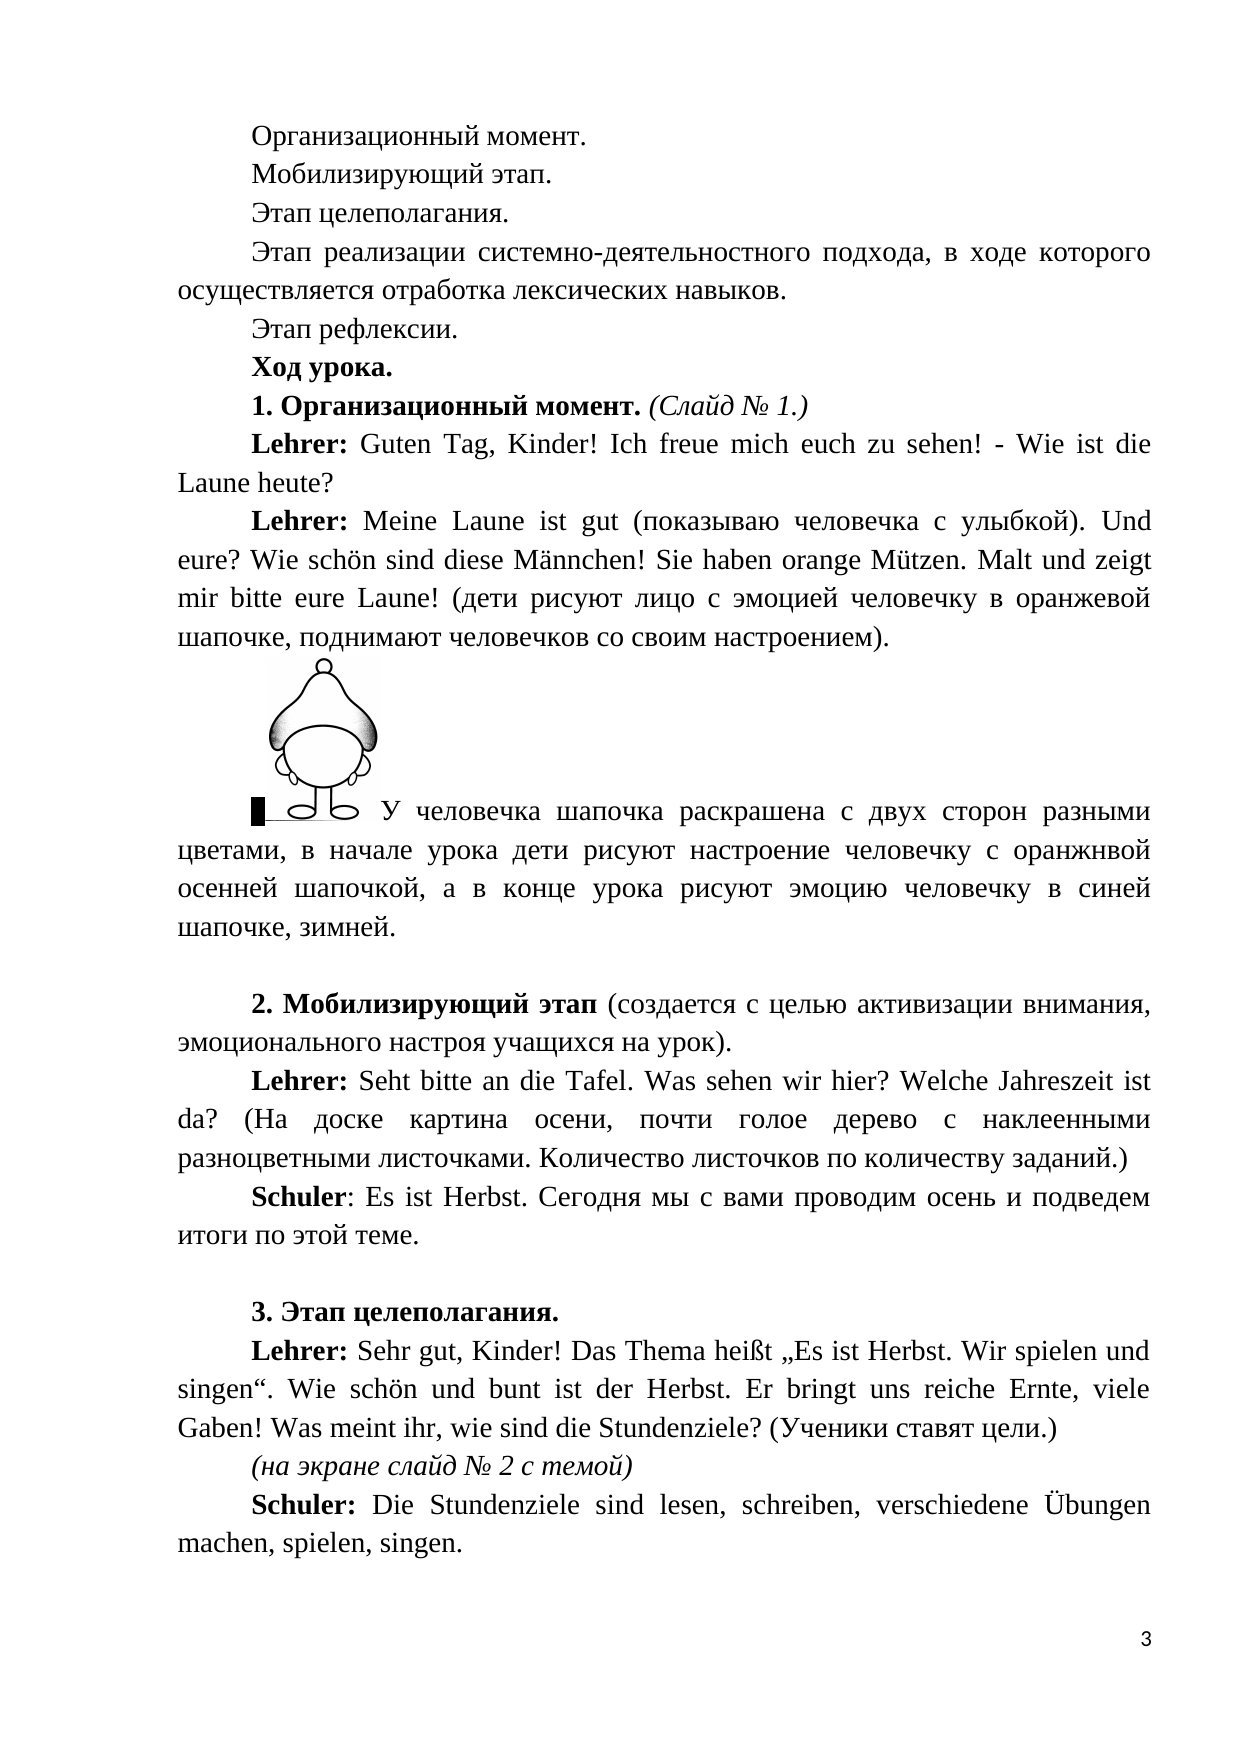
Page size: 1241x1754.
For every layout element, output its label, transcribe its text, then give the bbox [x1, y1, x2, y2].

text Lehrer: Sehr gut, Kinder! Das Thema heißt „Es ist Herbst. Wir spielen und singen“. Wie schön und bunt ist der Herbst. Er bringt uns reiche Ernte, viele Gaben! Was meint ihr, wie sind die Stundenziele? (Ученики ставят цели.) [177, 1333, 1152, 1443]
text Этап рефлексии. [177, 311, 1152, 344]
text Организационный момент. [177, 118, 1152, 152]
text Мобилизирующий этап. [177, 157, 1152, 190]
text 3. Этап целеполагания. [177, 1294, 1152, 1328]
text Schuler: Es ist Herbst. Сегодня мы с вами проводим осень и подведем итоги по этой теме. [177, 1179, 1152, 1251]
text Этап целеполагания. [177, 195, 1152, 229]
text Lehrer: Guten Tag, Kinder! Ich freue mich euch zu sehen! - Wie ist die Laune heute? [177, 426, 1152, 498]
text Lehrer: Seht bitte an die Tafel. Was sehen wir hier? Welche Jahreszeit ist da? (На доске картина осени, почти голое дерево с наклеенными разноцветными листочками. Количество листочков по количеству заданий.) [177, 1063, 1152, 1174]
text Этап реализации системно-деятельностного подхода, в ходе которого осуществляется отработка лексических навыков. [177, 234, 1152, 306]
text 1. Организационный момент. (Слайд № 1.) [177, 388, 1152, 421]
text Schuler: Die Stundenziele sind lesen, schreiben, verschiedene Übungen machen, spielen, singen. [177, 1487, 1152, 1559]
text 2. Мобилизирующий этап (создается с целью активизации внимания, эмоционального настроя учащихся на урок). [177, 986, 1152, 1058]
text (на экране слайд № 2 с темой) [177, 1448, 1152, 1482]
text Ход урока. [177, 349, 1152, 383]
picture [265, 657, 380, 821]
text У человечка шапочка раскрашена с двух сторон разными цветами, в начале урока дети рисуют настроение человечку с оранжнвой осенней шапочкой, а в конце урока рисуют эмоцию человечку в синей шапочке, зимней. [177, 658, 1152, 942]
text Lehrer: Meine Laune ist gut (показываю человечка с улыбкой). Und eure? Wie schön sind diese Männchen! Sie haben orange Mützen. Malt und zeigt mir bitte eure Laune! (дети рисуют лицо с эмоцией человечку в оранжевой шапочке, поднимают человечков со своим настроением). [177, 503, 1152, 653]
